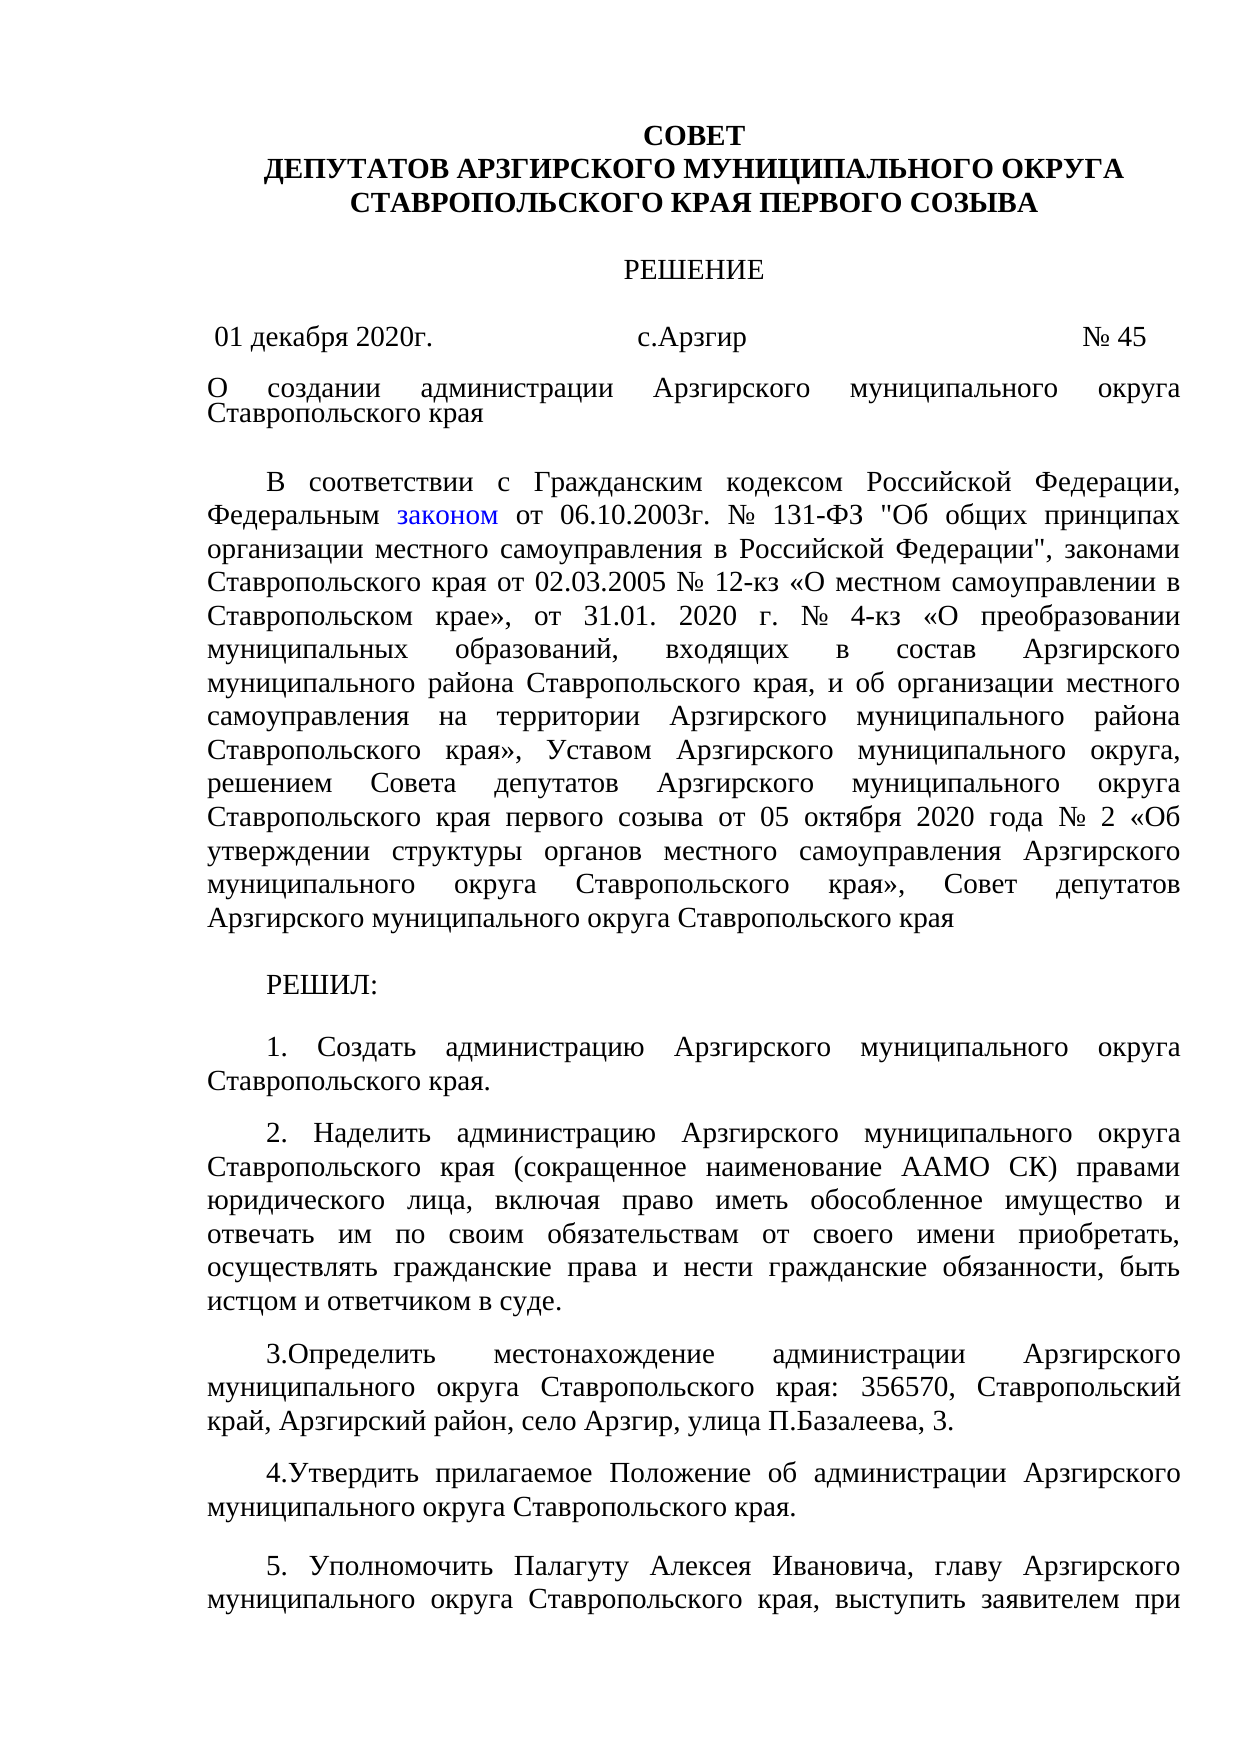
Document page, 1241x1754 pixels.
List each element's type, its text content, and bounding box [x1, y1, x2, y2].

text решил: [207, 967, 1181, 1000]
title СТАВРОПОЛЬСКОГО КРАЯ ПЕРВОГО СОЗЫВА [207, 185, 1181, 219]
title СОВЕТ [207, 118, 1181, 152]
title РЕШЕНИЕ [207, 252, 1181, 286]
title ДЕПУТАТОВ АРЗГИРСКОГО МУНИЦИПАЛЬНОГО ОКРУГА [207, 152, 1181, 185]
title 01 декабря 2020г. с.Арзгир № 45 [207, 319, 1181, 353]
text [207, 1548, 1181, 1615]
text 3.Определить местонахождение администрации Арзгирского муниципального округа Ставропольского края: 356570, Ставропольский край, Арзгирский район, село Арзгир, улица П.Базалеева, 3. [207, 1336, 1181, 1436]
text В соответствии с Гражданским кодексом Российской Федерации, Федеральным законом от 06.10.2003г. № 131-ФЗ "Об общих принципах организации местного самоуправления в Российской Федерации", законами Ставропольского края от 02.03.2005 № 12-кз «О местном самоуправлении в Ставропольском крае», от 31.01. . № 4-кз «О преобразовании муниципальных образований, входящих в состав Арзгирского муниципального района Ставропольского края, и об организации местного самоуправления на территории Арзгирского муниципального района Ставропольского края», Уставом Арзгирского муниципального округа, решением Совета депутатов Арзгирского муниципального округа Ставропольского края первого созыва от 05 октября 2020 года № 2 «Об утверждении структуры органов местного самоуправления Арзгирского муниципального округа Ставропольского края», Совет депутатов Арзгирского муниципального округа Ставропольского края [207, 464, 1181, 933]
text 2. Наделить администрацию Арзгирского муниципального округа Ставропольского края (сокращенное наименование ААМО СК) правами юридического лица, включая право иметь обособленное имущество и отвечать им по своим обязательствам от своего имени приобретать, осуществлять гражданские права и нести гражданские обязанности, быть истцом и ответчиком в суде. [207, 1115, 1181, 1317]
text 4.Утвердить прилагаемое Положение об администрации Арзгирского муниципального округа Ставропольского края. [207, 1456, 1181, 1523]
text 1. Создать администрацию Арзгирского муниципального округа Ставропольского края. [207, 1029, 1181, 1096]
title О создании администрации Арзгирского муниципального округа Ставропольского края [207, 378, 1181, 428]
